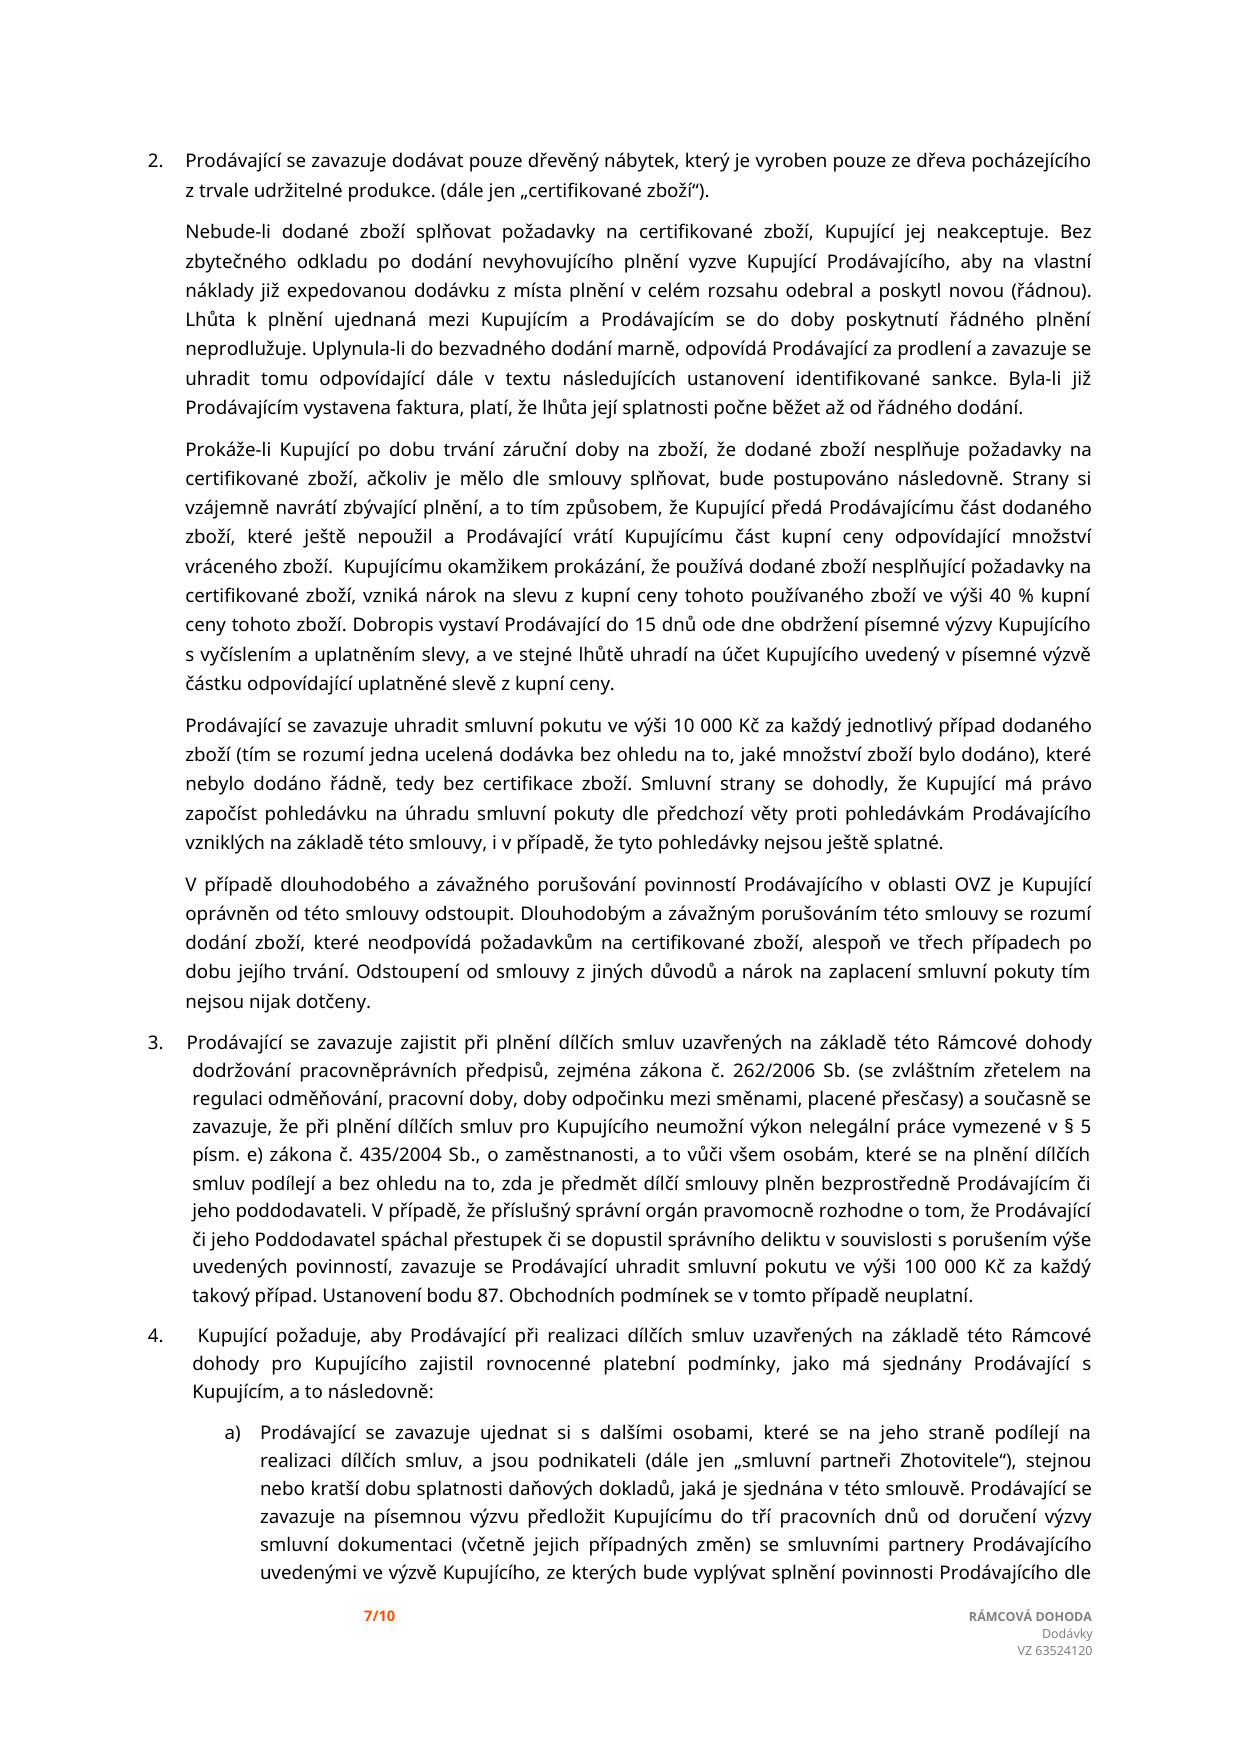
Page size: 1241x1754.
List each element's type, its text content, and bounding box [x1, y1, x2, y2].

text Prokáže-li Kupující po dobu trvání záruční doby na zboží, že dodané zboží nesplňuje požadavky na certifikované zboží, ačkoliv je mělo dle smlouvy splňovat, bude postupováno následovně. Strany si vzájemně navrátí zbývající plnění, a to tím způsobem, že Kupující předá Prodávajícímu část dodaného zboží, které ještě nepoužil a Prodávající vrátí Kupujícímu část kupní ceny odpovídající množství vráceného zboží. Kupujícímu okamžikem prokázání, že používá dodané zboží nesplňující požadavky na certifikované zboží, vzniká nárok na slevu z kupní ceny tohoto používaného zboží ve výši 40 % kupní ceny tohoto zboží. Dobropis vystaví Prodávající do 15 dnů ode dne obdržení písemné výzvy Kupujícího s vyčíslením a uplatněním slevy, a ve stejné lhůtě uhradí na účet Kupujícího uvedený v písemné výzvě částku odpovídající uplatněné slevě z kupní ceny. [185, 436, 1093, 696]
text Prodávající se zavazuje uhradit smluvní pokutu ve výši 10 000 Kč za každý jednotlivý případ dodaného zboží (tím se rozumí jedna ucelená dodávka bez ohledu na to, jaké množství zboží bylo dodáno), které nebylo dodáno řádně, tedy bez certifikace zboží. Smluvní strany se dohodly, že Kupující má právo započíst pohledávku na úhradu smluvní pokuty dle předchozí věty proti pohledávkám Prodávajícího vzniklých na základě této smlouvy, i v případě, že tyto pohledávky nejsou ještě splatné. [185, 712, 1093, 854]
text V případě dlouhodobého a závažného porušování povinností Prodávajícího v oblasti OVZ je Kupující oprávněn od této smlouvy odstoupit. Dlouhodobým a závažným porušováním této smlouvy se rozumí dodání zboží, které neodpovídá požadavkům na certifikované zboží, alespoň ve třech případech po dobu jejího trvání. Odstoupení od smlouvy z jiných důvodů a nárok na zaplacení smluvní pokuty tím nejsou nijak dotčeny. [185, 871, 1093, 1013]
list 3. Prodávající se zavazuje zajistit při plnění dílčích smluv uzavřených na základě této Rámcové dohody dodržování pracovněprávních předpisů, zejména zákona č. 262/2006 Sb. (se zvláštním zřetelem na regulaci odměňování, pracovní doby, doby odpočinku mezi směnami, placené přesčasy) a současně se zavazuje, že při plnění dílčích smluv pro Kupujícího neumožní výkon nelegální práce vymezené v § 5 písm. e) zákona č. 435/2004 Sb., o zaměstnanosti, a to vůči všem osobám, které se na plnění dílčích smluv podílejí a bez ohledu na to, zda je předmět dílčí smlouvy plněn bezprostředně Prodávajícím či jeho poddodavateli. V případě, že příslušný správní orgán pravomocně rozhodne o tom, že Prodávající či jeho Poddodavatel spáchal přestupek či se dopustil správního deliktu v souvislosti s porušením výše uvedených povinností, zavazuje se Prodávající uhradit smluvní pokutu ve výši 100 000 Kč za každý takový případ. Ustanovení bodu 87. Obchodních podmínek se v tomto případě neuplatní. [148, 1030, 1093, 1307]
list Prodávající se zavazuje dodávat pouze dřevěný nábytek, který je vyroben pouze ze dřeva pocházejícího z trvale udržitelné produkce. (dále jen „certifikované zboží“). [148, 148, 1093, 202]
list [224, 1419, 1093, 1584]
text Nebude-li dodané zboží splňovat požadavky na certifikované zboží, Kupující jej neakceptuje. Bez zbytečného odkladu po dodání nevyhovujícího plnění vyzve Kupující Prodávajícího, aby na vlastní náklady již expedovanou dodávku z místa plnění v celém rozsahu odebral a poskytl novou (řádnou). Lhůta k plnění ujednaná mezi Kupujícím a Prodávajícím se do doby poskytnutí řádného plnění neprodlužuje. Uplynula-li do bezvadného dodání marně, odpovídá Prodávající za prodlení a zavazuje se uhradit tomu odpovídající dále v textu následujících ustanovení identifikované sankce. Byla-li již Prodávajícím vystavena faktura, platí, že lhůta její splatnosti počne běžet až od řádného dodání. [185, 219, 1093, 420]
list 4. Kupující požaduje, aby Prodávající při realizaci dílčích smluv uzavřených na základě této Rámcové dohody pro Kupujícího zajistil rovnocenné platební podmínky, jako má sjednány Prodávající s Kupujícím, a to následovně: [148, 1322, 1093, 1404]
